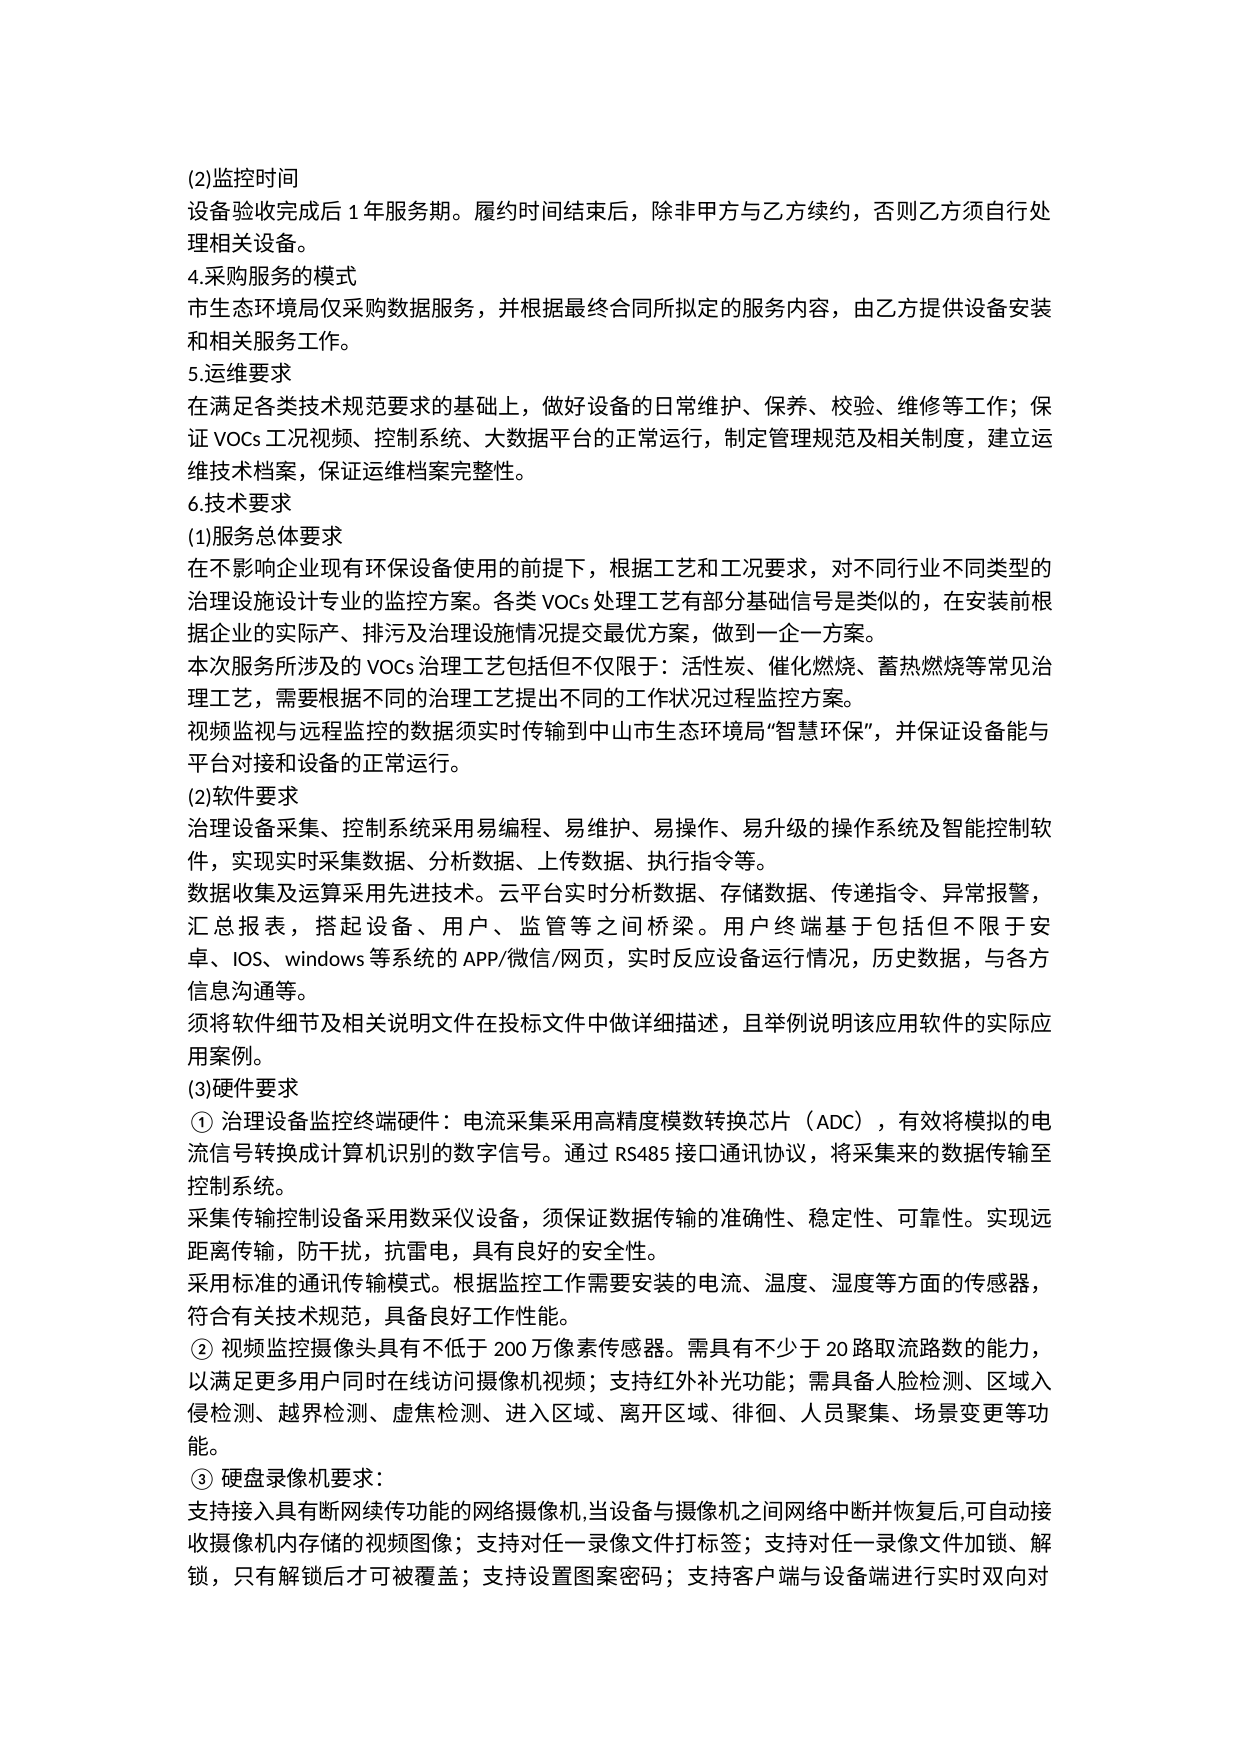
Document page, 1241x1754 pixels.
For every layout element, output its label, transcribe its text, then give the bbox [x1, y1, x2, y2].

text 设备验收完成后1年服务期。履约时间结束后，除非甲方与乙方续约，否则乙方须自行处理相关设备。 [187, 194, 1053, 259]
text 6.技术要求 [187, 487, 1053, 519]
text (2)监控时间 [187, 162, 1053, 194]
text 在满足各类技术规范要求的基础上，做好设备的日常维护、保养、校验、维修等工作；保证VOCs工况视频、控制系统、大数据平台的正常运行，制定管理规范及相关制度，建立运维技术档案，保证运维档案完整性。 [187, 389, 1053, 487]
text 采用标准的通讯传输模式。根据监控工作需要安装的电流、温度、湿度等方面的传感器，符合有关技术规范，具备良好工作性能。 [187, 1267, 1053, 1332]
text (1)服务总体要求 [187, 519, 1053, 552]
text 市生态环境局仅采购数据服务，并根据最终合同所拟定的服务内容，由乙方提供设备安装和相关服务工作。 [187, 292, 1053, 357]
text ③硬盘录像机要求： [187, 1462, 1053, 1494]
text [187, 1494, 1053, 1592]
text 本次服务所涉及的VOCs治理工艺包括但不仅限于：活性炭、催化燃烧、蓄热燃烧等常见治理工艺，需要根据不同的治理工艺提出不同的工作状况过程监控方案。 [187, 649, 1053, 714]
text 视频监视与远程监控的数据须实时传输到中山市生态环境局“智慧环保”，并保证设备能与平台对接和设备的正常运行。 [187, 714, 1053, 779]
text 4.采购服务的模式 [187, 259, 1053, 292]
text 5.运维要求 [187, 357, 1053, 389]
text 须将软件细节及相关说明文件在投标文件中做详细描述，且举例说明该应用软件的实际应用案例。 [187, 1007, 1053, 1072]
text ①治理设备监控终端硬件：电流采集采用高精度模数转换芯片（ADC），有效将模拟的电流信号转换成计算机识别的数字信号。通过RS485接口通讯协议，将采集来的数据传输至控制系统。 [187, 1104, 1053, 1202]
text 采集传输控制设备采用数采仪设备，须保证数据传输的准确性、稳定性、可靠性。实现远距离传输，防干扰，抗雷电，具有良好的安全性。 [187, 1202, 1053, 1267]
text 数据收集及运算采用先进技术。云平台实时分析数据、存储数据、传递指令、异常报警，汇总报表，搭起设备、用户、监管等之间桥梁。用户终端基于包括但不限于安卓、IOS、windows等系统的APP/微信/网页，实时反应设备运行情况，历史数据，与各方信息沟通等。 [187, 877, 1053, 1007]
text (3)硬件要求 [187, 1072, 1053, 1104]
text (2)软件要求 [187, 779, 1053, 812]
text 在不影响企业现有环保设备使用的前提下，根据工艺和工况要求，对不同行业不同类型的治理设施设计专业的监控方案。各类VOCs处理工艺有部分基础信号是类似的，在安装前根据企业的实际产、排污及治理设施情况提交最优方案，做到一企一方案。 [187, 552, 1053, 649]
text 治理设备采集、控制系统采用易编程、易维护、易操作、易升级的操作系统及智能控制软件，实现实时采集数据、分析数据、上传数据、执行指令等。 [187, 812, 1053, 877]
text ②视频监控摄像头具有不低于200万像素传感器。需具有不少于20路取流路数的能力，以满足更多用户同时在线访问摄像机视频；支持红外补光功能；需具备人脸检测、区域入侵检测、越界检测、虚焦检测、进入区域、离开区域、徘徊、人员聚集、场景变更等功能。 [187, 1332, 1053, 1462]
